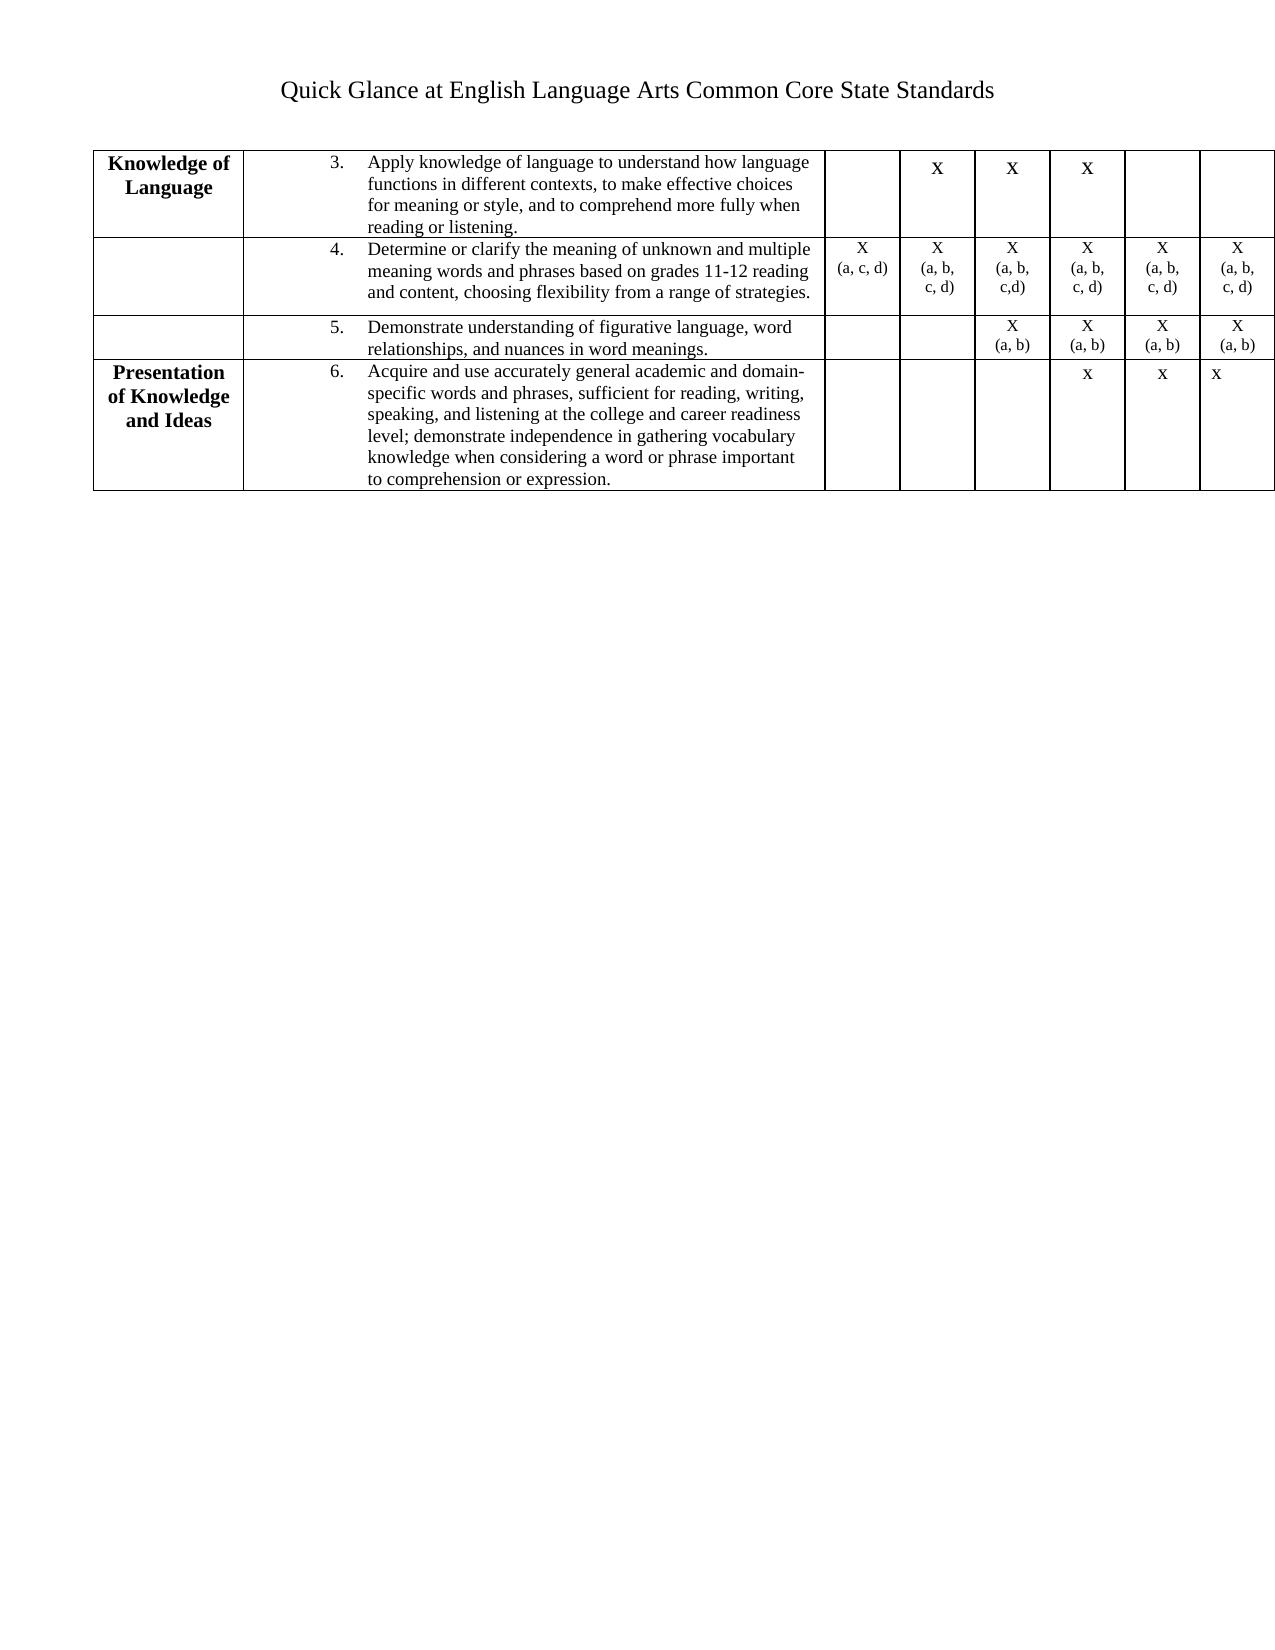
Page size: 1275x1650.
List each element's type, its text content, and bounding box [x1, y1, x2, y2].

table_cell X (a, b, c, d) [1201, 238, 1274, 315]
table_header Knowledge of Language [94, 151, 243, 237]
table_header x [901, 151, 974, 237]
table_cell Demonstrate understanding of figurative language, word relationships, and nuances in word meanings. [244, 316, 824, 359]
table_header x [1051, 151, 1124, 237]
table_cell [94, 238, 243, 315]
table_header [1126, 151, 1199, 237]
table_cell [94, 316, 243, 359]
table_cell X (a, b) [976, 316, 1049, 359]
table_cell X (a, b) [1126, 316, 1199, 359]
table_cell [976, 360, 1049, 489]
table_cell X (a, b, c, d) [1051, 238, 1124, 315]
table_cell X (a, b, c,d) [976, 238, 1049, 315]
table_cell x [1201, 360, 1274, 489]
table_cell Acquire and use accurately general academic and domain-specific words and phrases, sufficient for reading, writing, speaking, and listening at the college and career readiness level; demonstrate independence in gathering vocabulary knowledge when considering a word or phrase important to comprehension or expression. [244, 360, 824, 489]
table_cell X (a, b, c, d) [901, 238, 974, 315]
table_cell x [1126, 360, 1199, 489]
table_cell [826, 316, 899, 359]
table_cell X (a, b) [1051, 316, 1124, 359]
table_cell [826, 360, 899, 489]
table_header [826, 151, 899, 237]
table_cell [901, 316, 974, 359]
table_cell Presentation of Knowledge and Ideas [94, 360, 243, 489]
table_cell Determine or clarify the meaning of unknown and multiple meaning words and phrases based on grades 11-12 reading and content, choosing flexibility from a range of strategies. [244, 238, 824, 315]
table_cell x [1051, 360, 1124, 489]
table_cell X (a, b, c, d) [1126, 238, 1199, 315]
table_header x [976, 151, 1049, 237]
table_header Apply knowledge of language to understand how language functions in different contexts, to make effective choices for meaning or style, and to comprehend more fully when reading or listening. [244, 151, 824, 237]
table_header [1201, 151, 1274, 237]
table_cell [901, 360, 974, 489]
table_cell X (a, c, d) [826, 238, 899, 315]
table_cell X (a, b) [1201, 316, 1274, 359]
